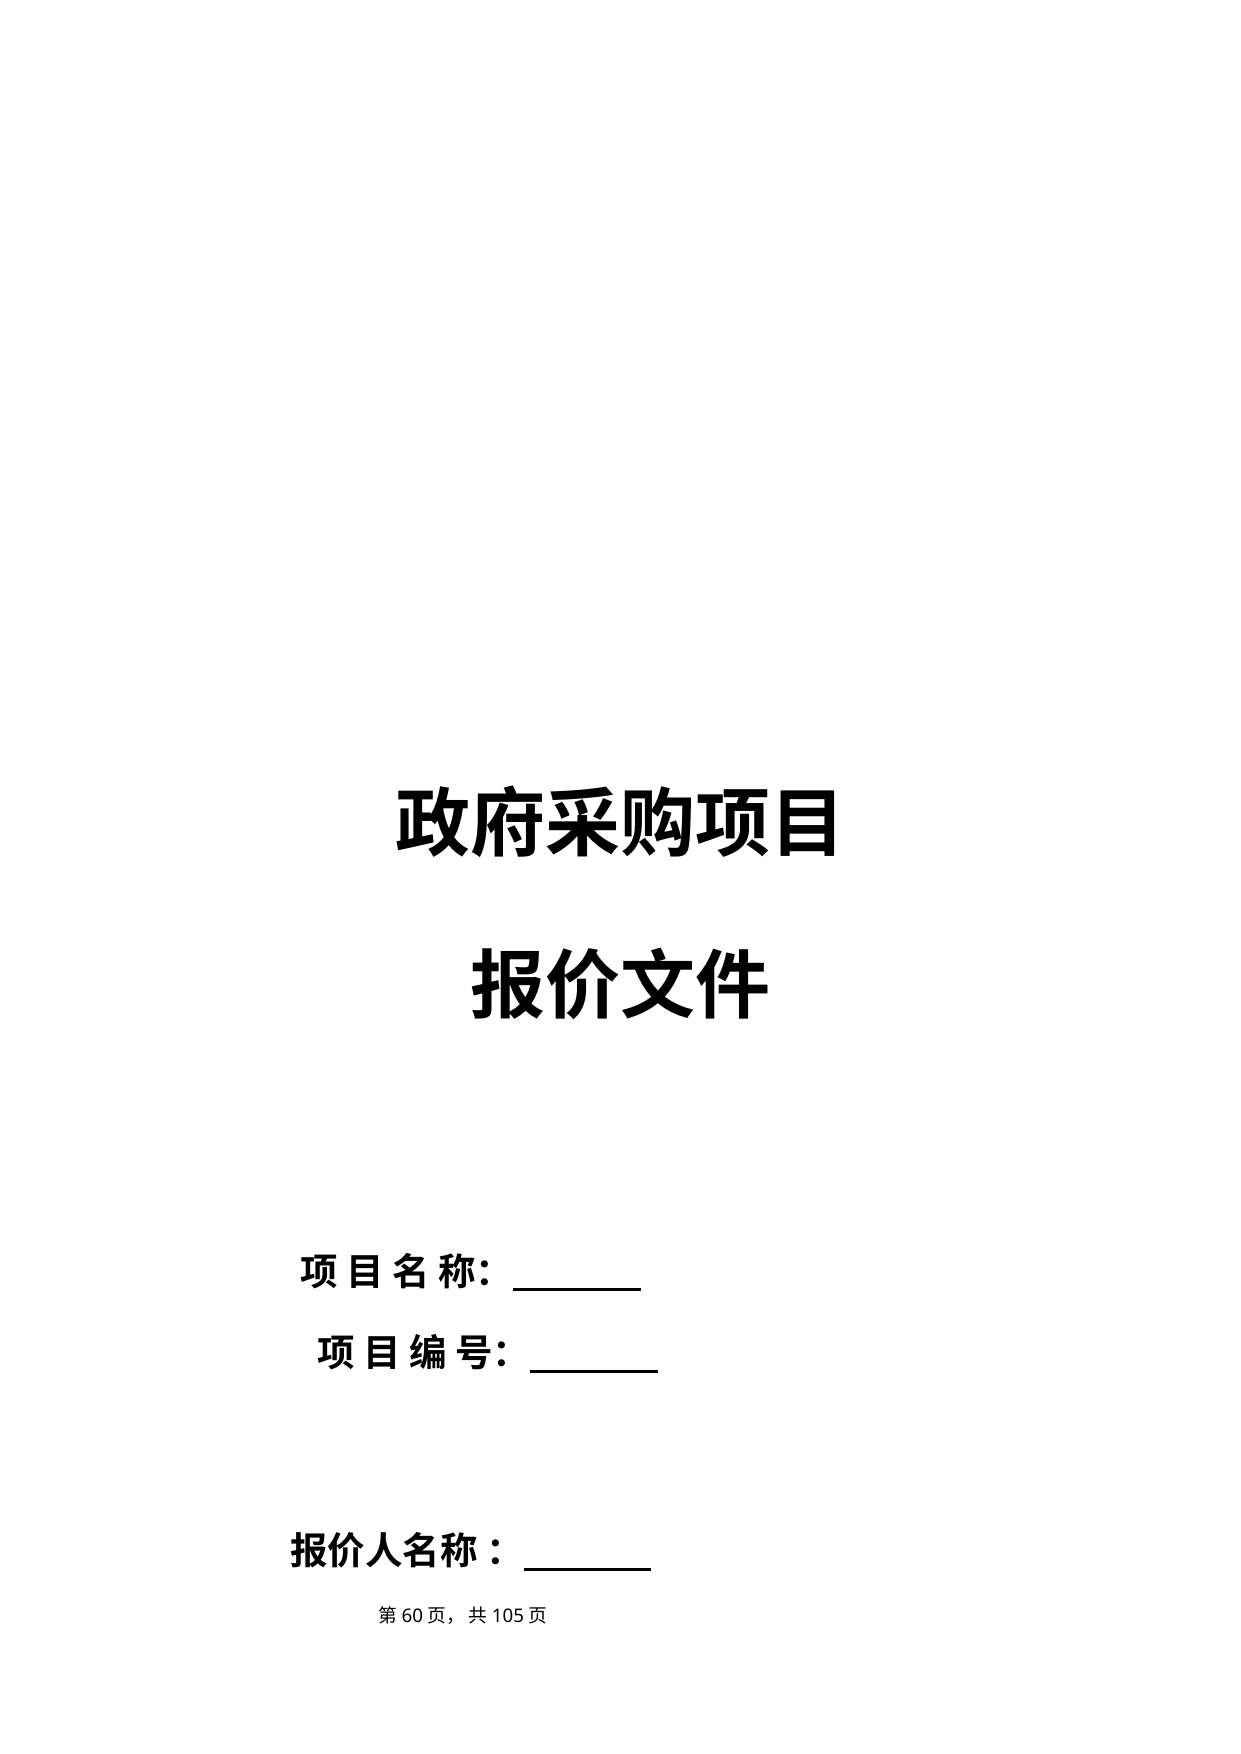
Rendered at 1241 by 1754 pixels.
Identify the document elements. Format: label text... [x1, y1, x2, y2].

text 政府采购项目 [187, 763, 1053, 872]
text 报价人名称 ： [187, 1521, 1053, 1575]
text 报价文件 [187, 926, 1053, 1034]
text 项 目 名 称： [187, 1242, 1053, 1296]
text 项 目 编 号： [187, 1323, 1053, 1377]
